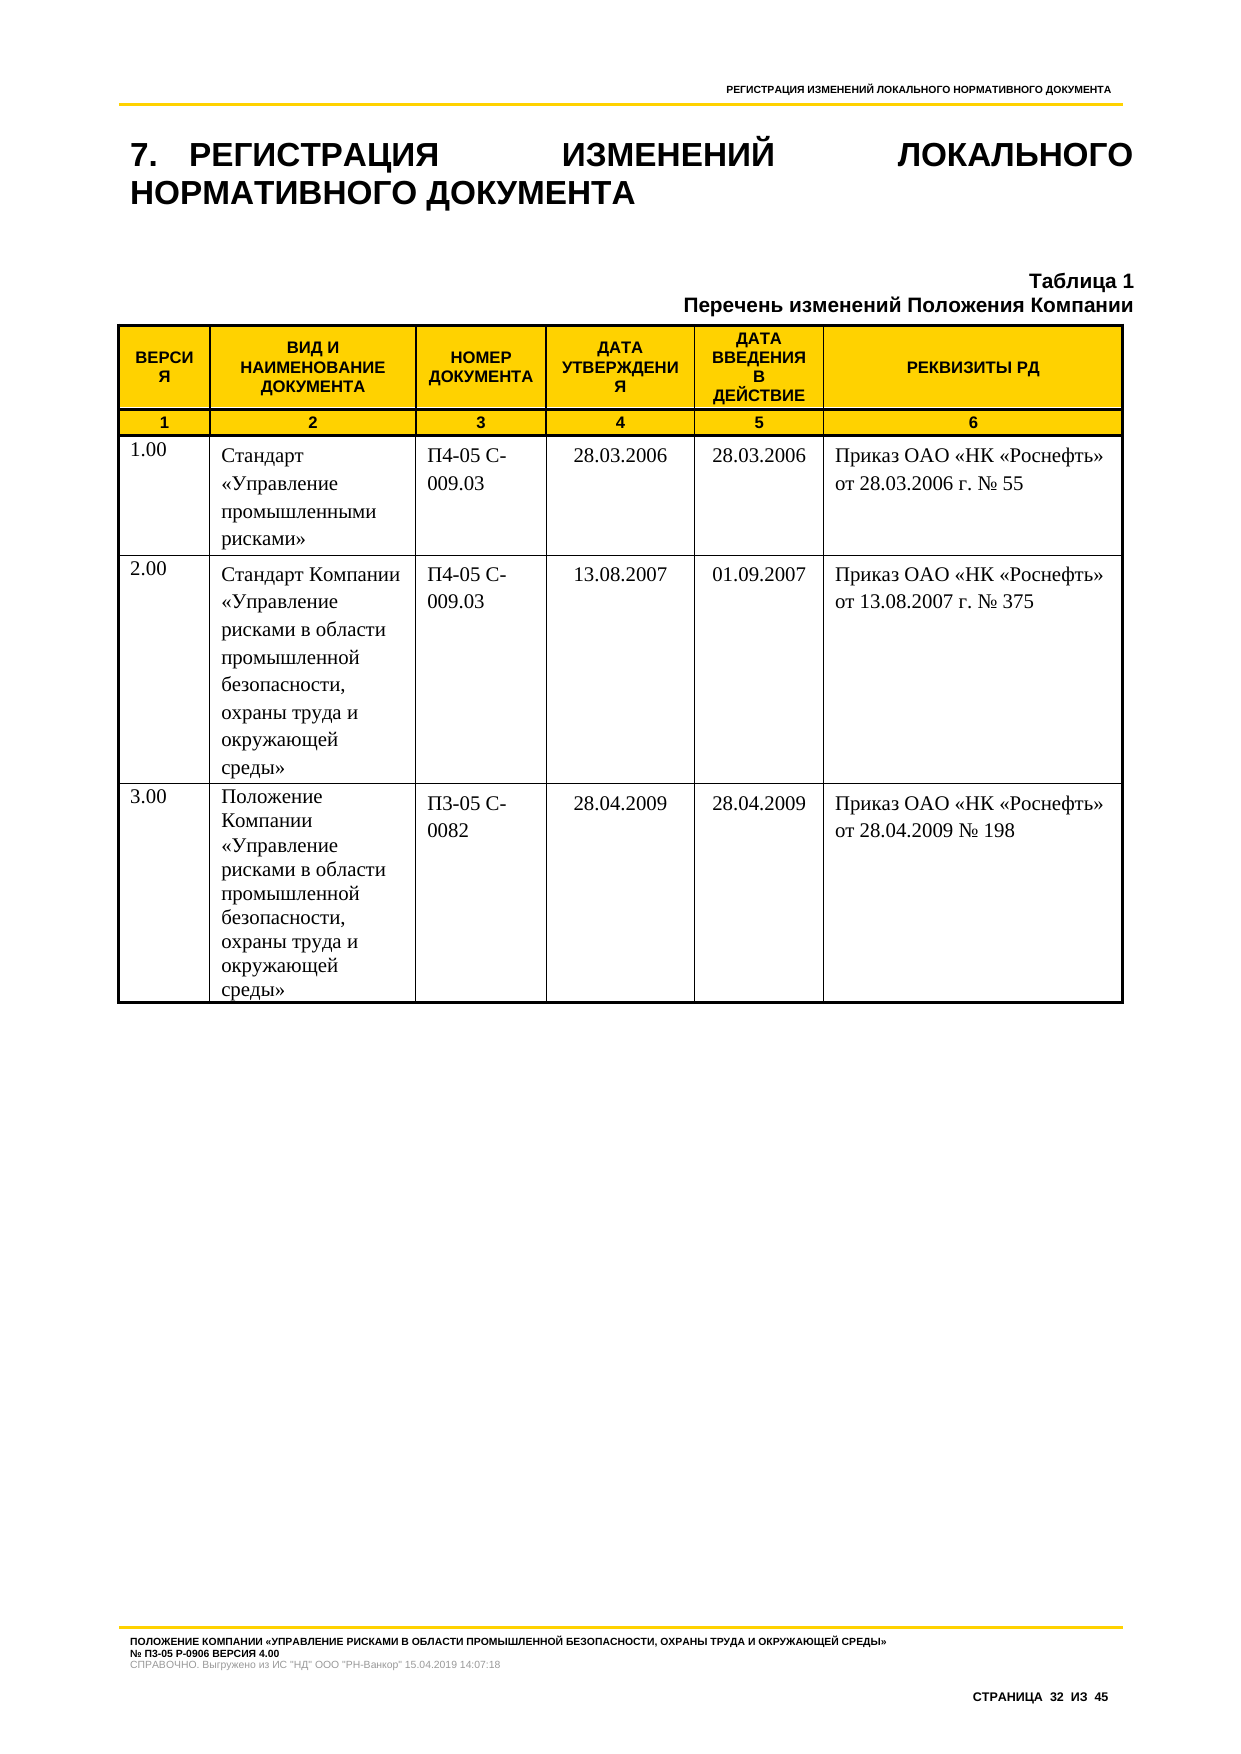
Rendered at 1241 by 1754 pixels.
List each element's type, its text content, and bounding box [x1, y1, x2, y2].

table_cell 5 [695, 411, 823, 434]
table_cell 28.03.2006 [695, 437, 823, 554]
text Перечень изменений Положения Компании [130, 293, 1134, 317]
table_cell П4-05 С-009.03 [416, 556, 546, 783]
table_cell Стандарт «Управление промышленными рисками» [210, 437, 415, 554]
table_cell П4-05 С-009.03 [416, 437, 546, 554]
table_cell 1 [120, 411, 209, 434]
table_header номер документа [417, 327, 545, 407]
table_cell 2.00 [120, 556, 209, 783]
table_cell П3-05 С-0082 [416, 784, 546, 1001]
table_cell 1.00 [120, 437, 209, 554]
table_header версия [120, 327, 209, 407]
table_cell Стандарт Компании «Управление рисками в области промышленной безопасности, охраны труда и окружающей среды» [210, 556, 415, 783]
table_cell 01.09.2007 [695, 556, 823, 783]
table_cell 28.04.2009 [695, 784, 823, 1001]
table_cell Положение Компании «Управление рисками в области промышленной безопасности, охраны труда и окружающей среды» [210, 784, 415, 1001]
table_cell 4 [547, 411, 694, 434]
table_cell Приказ ОАО «НК «Роснефть» от 28.04.2009 № 198 [824, 784, 1121, 1001]
table_cell Приказ ОАО «НК «Роснефть» от 13.08.2007 г. № 375 [824, 556, 1121, 783]
table_cell Приказ ОАО «НК «Роснефть» от 28.03.2006 г. № 55 [824, 437, 1121, 554]
table_cell 28.03.2006 [547, 437, 694, 554]
table_cell 13.08.2007 [547, 556, 694, 783]
table_header дата ввЕДЕНИЯ в действие [695, 327, 823, 407]
table_header ДАТА УТВЕРЖДЕНИЯ [547, 327, 694, 407]
text Таблица 1 [130, 269, 1134, 293]
table_header вид и наименование документа [211, 327, 415, 407]
table_cell 6 [824, 411, 1121, 434]
list РЕГИСТРАЦИЯ ИЗМЕНЕНИЙ ЛОКАЛЬНОГО НОРМАТИВНОГО ДОКУМЕНТА [130, 135, 1134, 212]
table_header РЕКВИЗИТЫ РД [824, 327, 1121, 407]
table_cell 28.04.2009 [547, 784, 694, 1001]
table_cell 2 [211, 411, 415, 434]
table_cell 3.00 [120, 784, 209, 1001]
table_cell 3 [417, 411, 545, 434]
